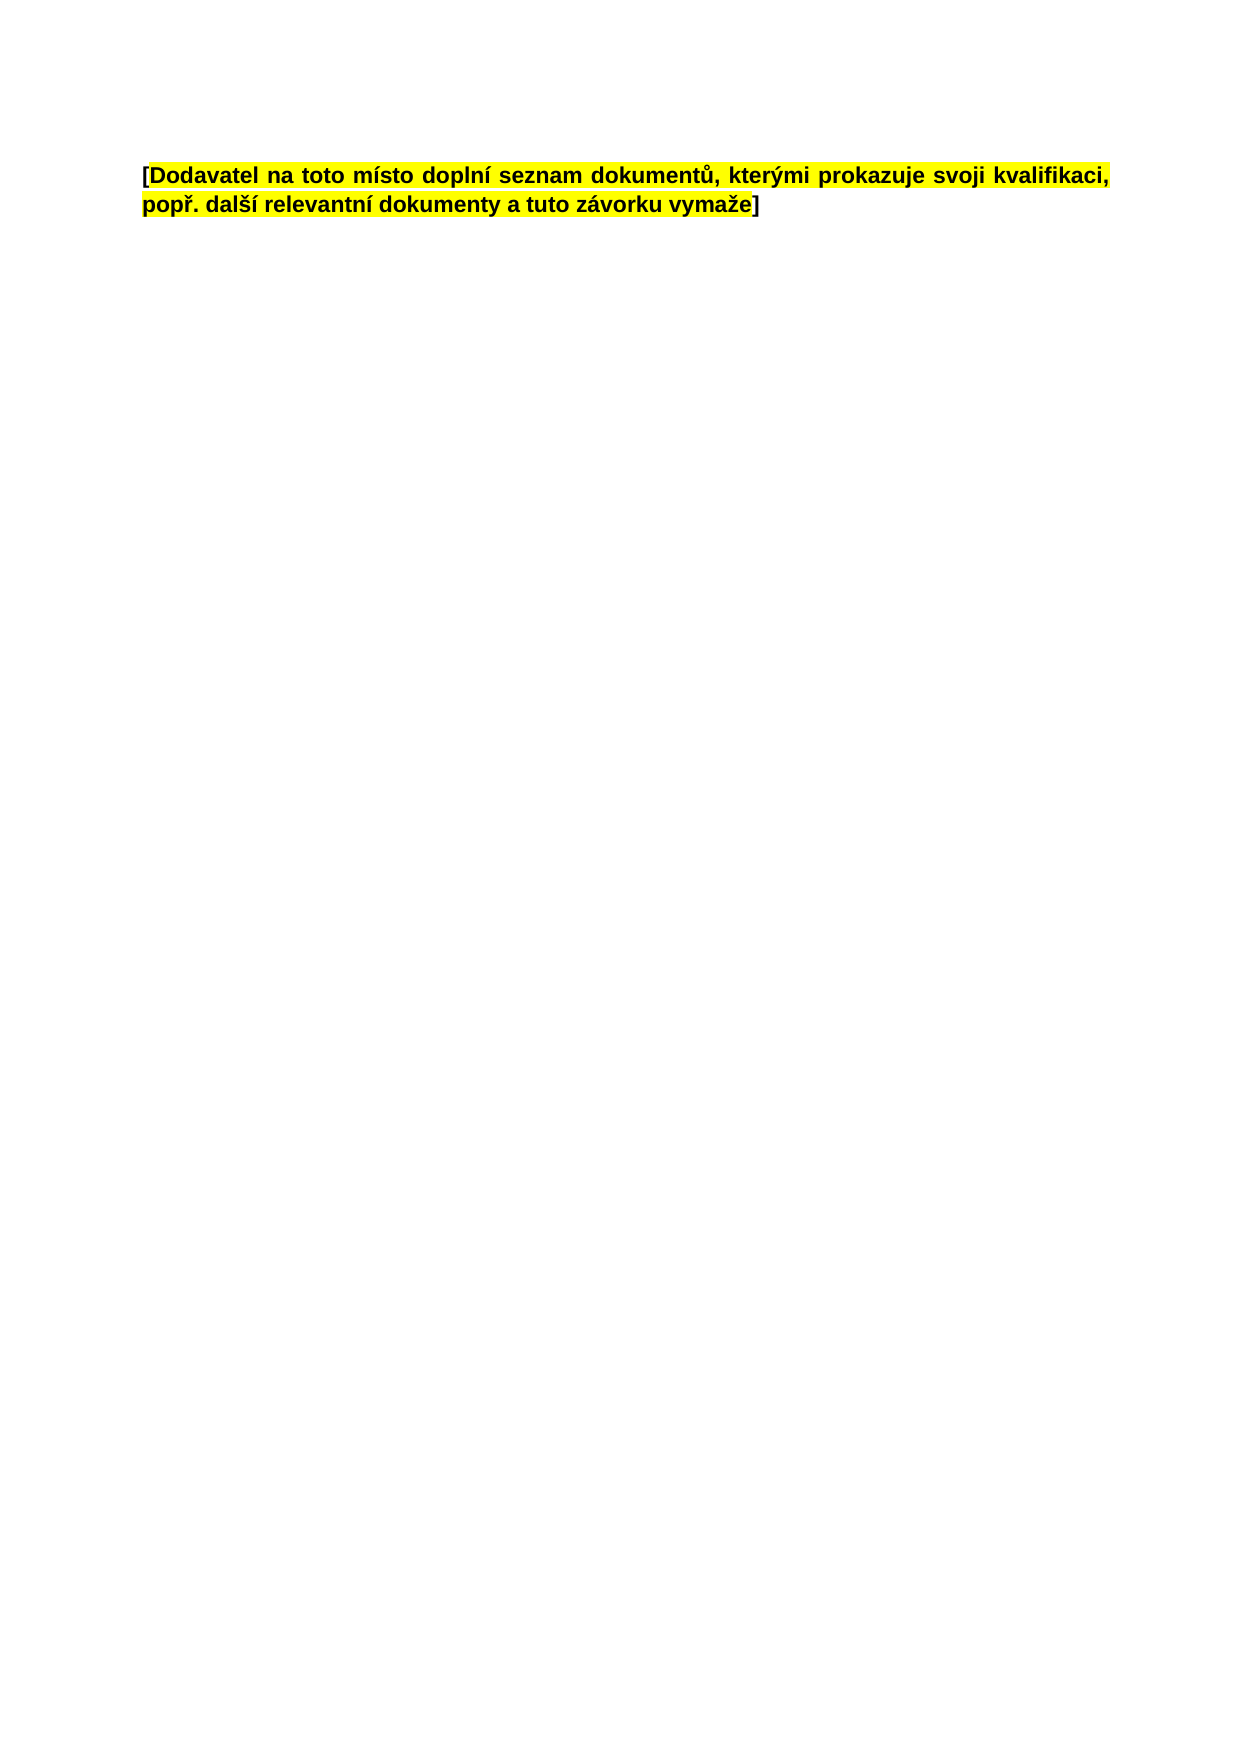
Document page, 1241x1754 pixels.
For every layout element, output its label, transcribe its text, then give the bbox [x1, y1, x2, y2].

text [Dodavatel na toto místo doplní seznam dokumentů, kterými prokazuje svoji kvalifikaci, popř. další relevantní dokumenty a tuto závorku vymaže] [142, 162, 1110, 217]
